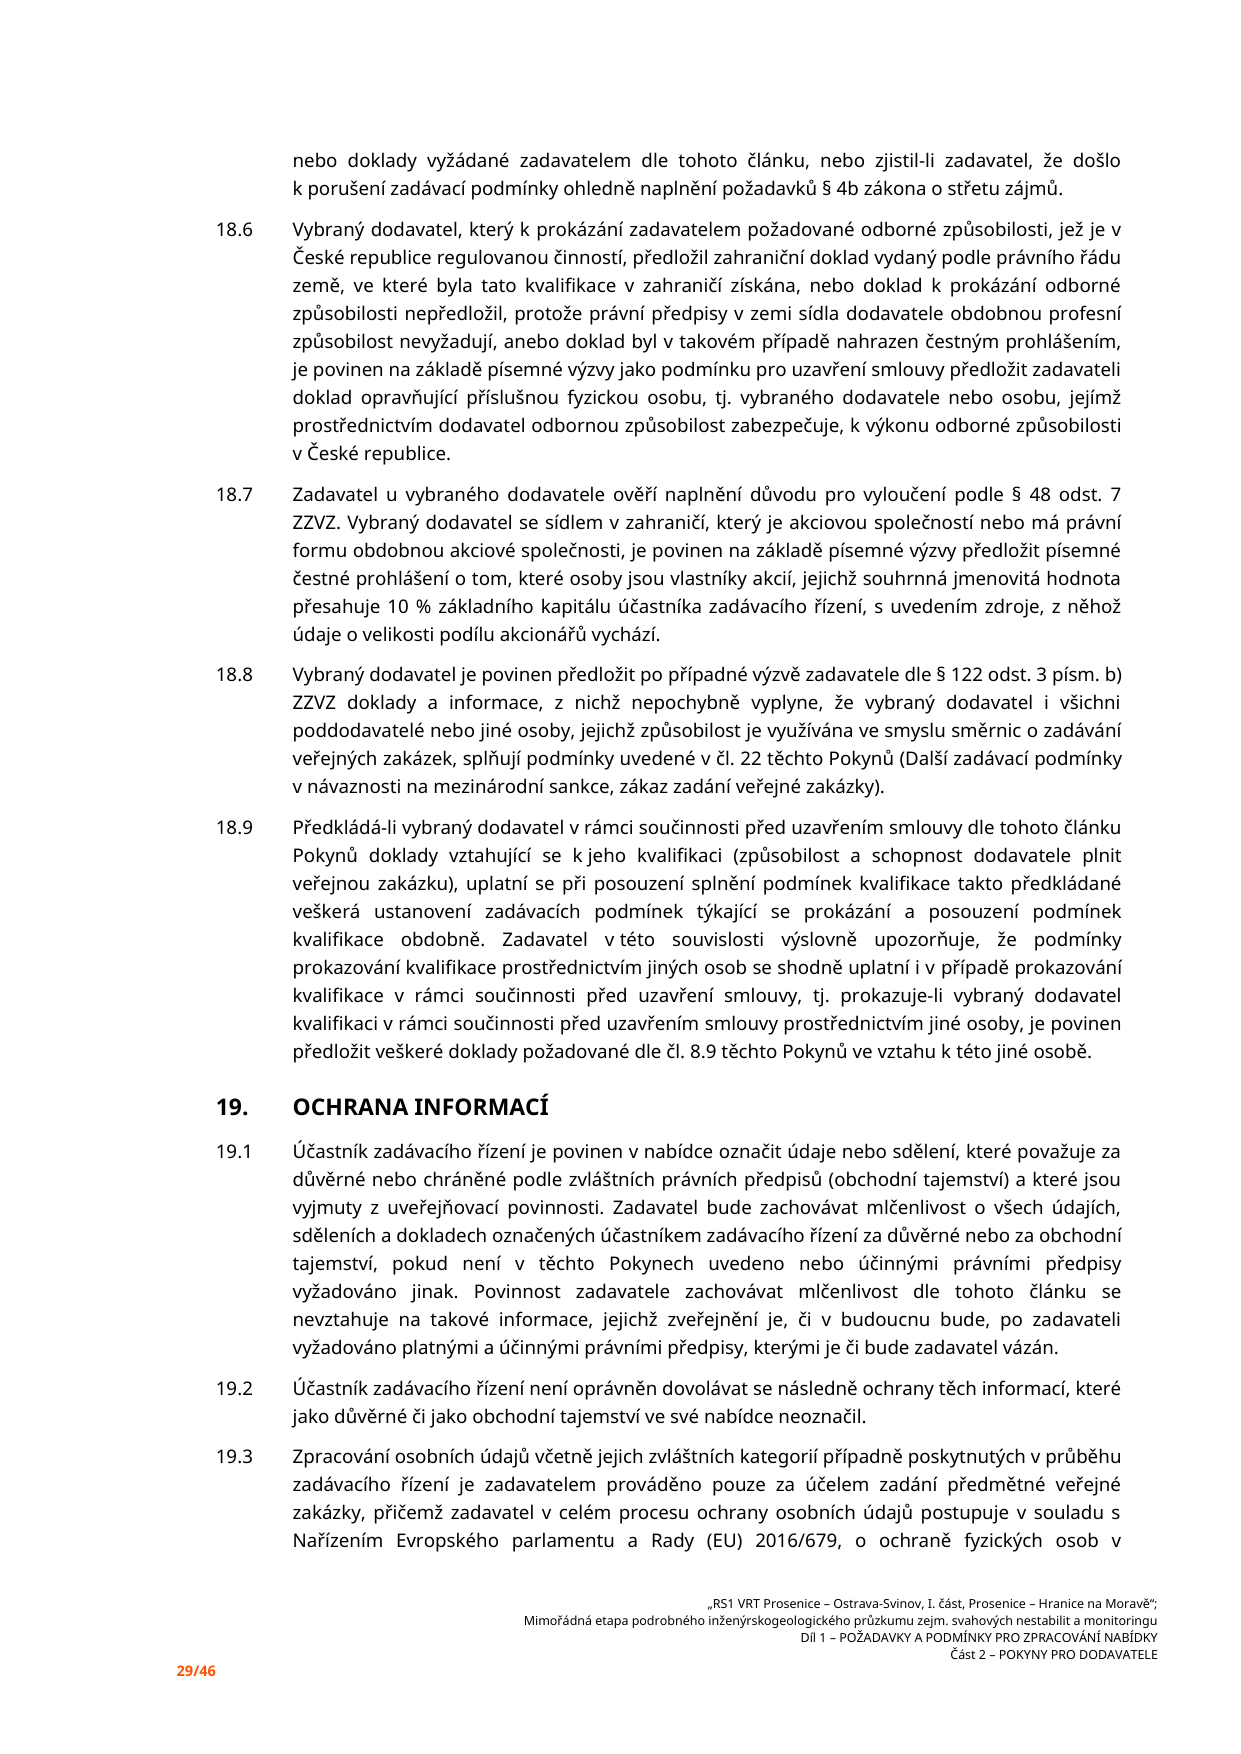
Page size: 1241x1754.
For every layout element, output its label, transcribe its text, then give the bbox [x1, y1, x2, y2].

text Vybraný dodavatel, který k prokázání zadavatelem požadované odborné způsobilosti, jež je v České republice regulovanou činností, předložil zahraniční doklad vydaný podle právního řádu země, ve které byla tato kvalifikace v zahraničí získána, nebo doklad k prokázání odborné způsobilosti nepředložil, protože právní předpisy v zemi sídla dodavatele obdobnou profesní způsobilost nevyžadují, anebo doklad byl v takovém případě nahrazen čestným prohlášením, je povinen na základě písemné výzvy jako podmínku pro uzavření smlouvy předložit zadavateli doklad opravňující příslušnou fyzickou osobu, tj. vybraného dodavatele nebo osobu, jejímž prostřednictvím dodavatel odbornou způsobilost zabezpečuje, k výkonu odborné způsobilosti v České republice. [216, 216, 1122, 466]
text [216, 148, 1122, 201]
text Účastník zadávacího řízení není oprávněn dovolávat se následně ochrany těch informací, které jako důvěrné či jako obchodní tajemství ve své nabídce neoznačil. [216, 1375, 1122, 1428]
text OCHRANA INFORMACÍ [216, 1091, 1122, 1123]
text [216, 1443, 1122, 1553]
text Účastník zadávacího řízení je povinen v nabídce označit údaje nebo sdělení, které považuje za důvěrné nebo chráněné podle zvláštních právních předpisů (obchodní tajemství) a které jsou vyjmuty z uveřejňovací povinnosti. Zadavatel bude zachovávat mlčenlivost o všech údajích, sděleních a dokladech označených účastníkem zadávacího řízení za důvěrné nebo za obchodní tajemství, pokud není v těchto Pokynech uvedeno nebo účinnými právními předpisy vyžadováno jinak. Povinnost zadavatele zachovávat mlčenlivost dle tohoto článku se nevztahuje na takové informace, jejichž zveřejnění je, či v budoucnu bude, po zadavateli vyžadováno platnými a účinnými právními předpisy, kterými je či bude zadavatel vázán. [216, 1138, 1122, 1360]
text Předkládá-li vybraný dodavatel v rámci součinnosti před uzavřením smlouvy dle tohoto článku Pokynů doklady vztahující se k jeho kvalifikaci (způsobilost a schopnost dodavatele plnit veřejnou zakázku), uplatní se při posouzení splnění podmínek kvalifikace takto předkládané veškerá ustanovení zadávacích podmínek týkající se prokázání a posouzení podmínek kvalifikace obdobně. Zadavatel v této souvislosti výslovně upozorňuje, že podmínky prokazování kvalifikace prostřednictvím jiných osob se shodně uplatní i v případě prokazování kvalifikace v rámci součinnosti před uzavření smlouvy, tj. prokazuje-li vybraný dodavatel kvalifikaci v rámci součinnosti před uzavřením smlouvy prostřednictvím jiné osoby, je povinen předložit veškeré doklady požadované dle čl. 8.9 těchto Pokynů ve vztahu k této jiné osobě. [216, 814, 1122, 1064]
text Vybraný dodavatel je povinen předložit po případné výzvě zadavatele dle § 122 odst. 3 písm. b) ZZVZ doklady a informace, z nichž nepochybně vyplyne, že vybraný dodavatel i všichni poddodavatelé nebo jiné osoby, jejichž způsobilost je využívána ve smyslu směrnic o zadávání veřejných zakázek, splňují podmínky uvedené v čl. 22 těchto Pokynů (Další zadávací podmínky v návaznosti na mezinárodní sankce, zákaz zadání veřejné zakázky). [216, 662, 1122, 799]
text Zadavatel u vybraného dodavatele ověří naplnění důvodu pro vyloučení podle § 48 odst. 7 ZZVZ. Vybraný dodavatel se sídlem v zahraničí, který je akciovou společností nebo má právní formu obdobnou akciové společnosti, je povinen na základě písemné výzvy předložit písemné čestné prohlášení o tom, které osoby jsou vlastníky akcií, jejichž souhrnná jmenovitá hodnota přesahuje 10 % základního kapitálu účastníka zadávacího řízení, s uvedením zdroje, z něhož údaje o velikosti podílu akcionářů vychází. [216, 481, 1122, 647]
